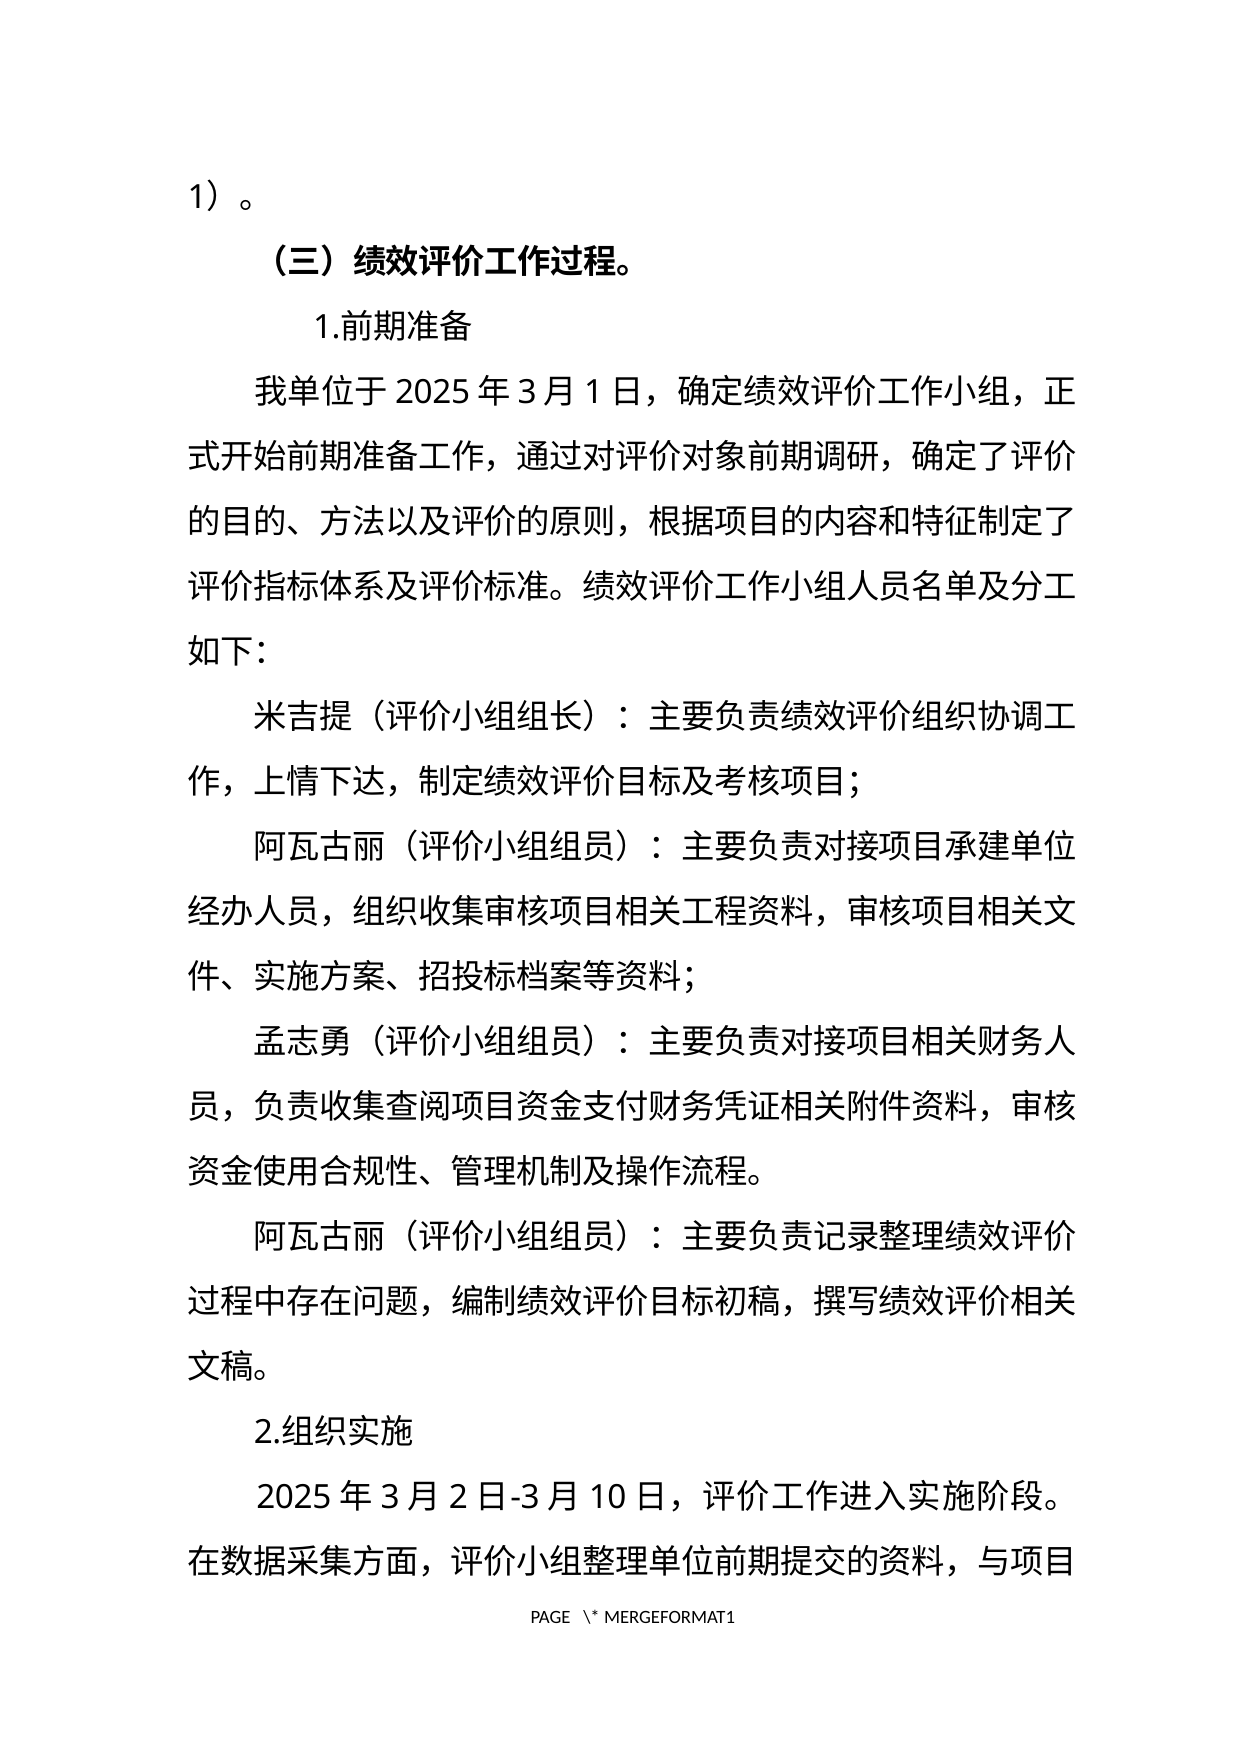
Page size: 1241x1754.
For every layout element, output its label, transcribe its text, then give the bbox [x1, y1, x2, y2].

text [187, 292, 1078, 1592]
text （三）绩效评价工作过程。 [187, 227, 1078, 292]
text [187, 162, 1078, 227]
